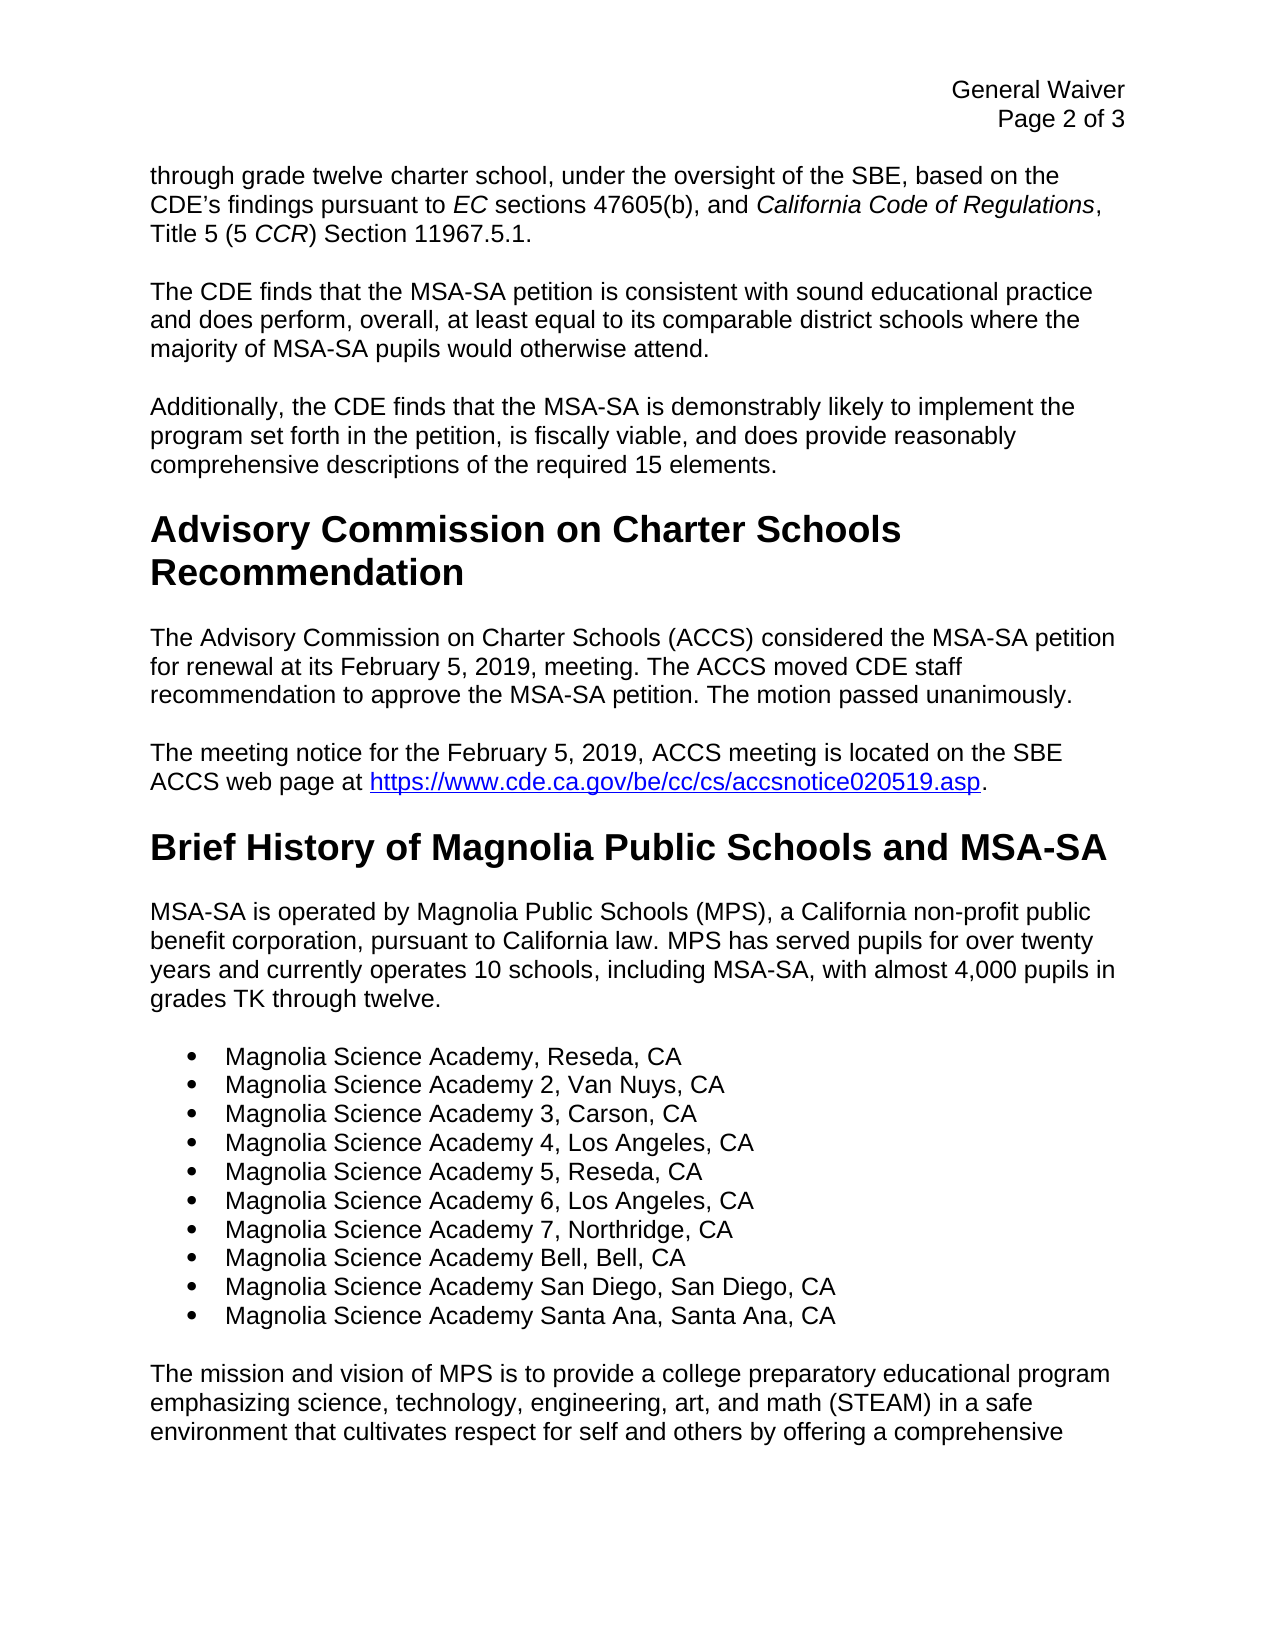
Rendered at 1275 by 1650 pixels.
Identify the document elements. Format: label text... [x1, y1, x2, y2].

text Additionally, the CDE finds that the MSA-SA is demonstrably likely to implement the program set forth in the petition, is fiscally viable, and does provide reasonably comprehensive descriptions of the required 15 elements. [150, 392, 1125, 478]
list Magnolia Science Academy 5, Reseda, CA [187, 1157, 1125, 1186]
list Magnolia Science Academy, Reseda, CA [187, 1041, 1125, 1070]
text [150, 161, 1125, 247]
subtitle Advisory Commission on Charter Schools Recommendation [150, 507, 1125, 594]
text The Advisory Commission on Charter Schools (ACCS) considered the MSA-SA petition for renewal at its February 5, 2019, meeting. The ACCS moved CDE staff recommendation to approve the MSA-SA petition. The motion passed unanimously. [150, 623, 1125, 709]
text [150, 1359, 1125, 1445]
list Magnolia Science Academy 2, Van Nuys, CA [187, 1070, 1125, 1099]
text MSA-SA is operated by Magnolia Public Schools (MPS), a California non-profit public benefit corporation, pursuant to California law. MPS has served pupils for over twenty years and currently operates 10 schools, including MSA-SA, with almost 4,000 pupils in grades TK through twelve. [150, 897, 1125, 1012]
list Magnolia Science Academy 7, Northridge, CA [187, 1214, 1125, 1243]
subtitle Brief History of Magnolia Public Schools and MSA-SA [150, 825, 1125, 868]
list Magnolia Science Academy 3, Carson, CA [187, 1099, 1125, 1128]
list Magnolia Science Academy Santa Ana, Santa Ana, CA [187, 1301, 1125, 1330]
list Magnolia Science Academy 4, Los Angeles, CA [187, 1128, 1125, 1157]
text The meeting notice for the February 5, 2019, ACCS meeting is located on the SBE ACCS web page at https://www.cde.ca.gov/be/cc/cs/accsnotice020519.asp. [150, 738, 1125, 796]
list Magnolia Science Academy 6, Los Angeles, CA [187, 1186, 1125, 1214]
text The CDE finds that the MSA-SA petition is consistent with sound educational practice and does perform, overall, at least equal to its comparable district schools where the majority of MSA-SA pupils would otherwise attend. [150, 277, 1125, 363]
list Magnolia Science Academy San Diego, San Diego, CA [187, 1272, 1125, 1301]
list Magnolia Science Academy Bell, Bell, CA [187, 1243, 1125, 1272]
